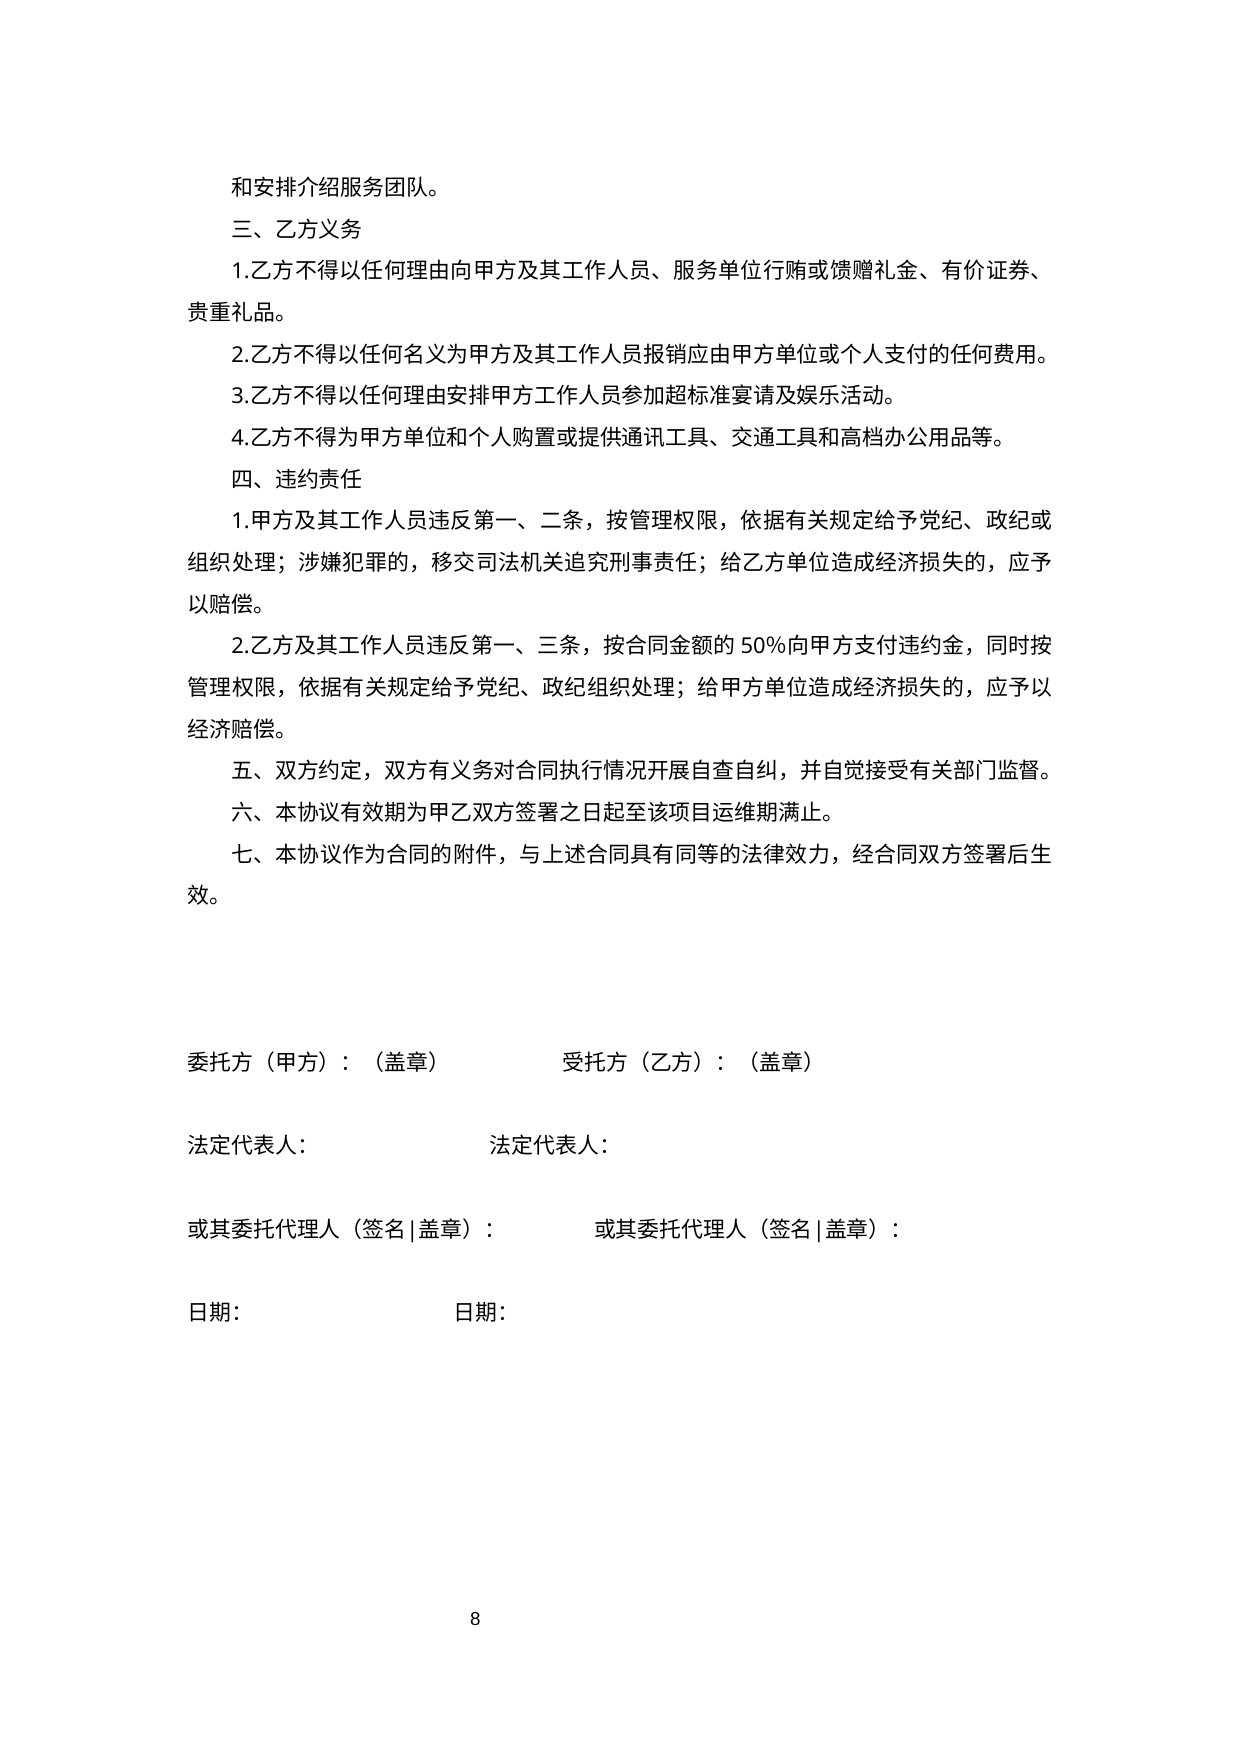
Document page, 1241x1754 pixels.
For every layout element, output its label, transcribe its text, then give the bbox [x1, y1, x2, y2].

text 和安排介绍服务团队。 [187, 162, 1053, 204]
text 法定代表人： 法定代表人： [187, 1120, 1053, 1162]
text 四、违约责任 [187, 454, 1053, 495]
text 六、本协议有效期为甲乙双方签署之日起至该项目运维期满止。 [187, 787, 1053, 829]
text 或其委托代理人（签名|盖章）： 或其委托代理人（签名|盖章）： [187, 1204, 1053, 1245]
text 1.甲方及其工作人员违反第一、二条，按管理权限，依据有关规定给予党纪、政纪或组织处理；涉嫌犯罪的，移交司法机关追究刑事责任；给乙方单位造成经济损失的，应予以赔偿。 [187, 495, 1053, 620]
text 3.乙方不得以任何理由安排甲方工作人员参加超标准宴请及娱乐活动。 [187, 370, 1053, 412]
text 4.乙方不得为甲方单位和个人购置或提供通讯工具、交通工具和高档办公用品等。 [187, 412, 1053, 454]
text 七、本协议作为合同的附件，与上述合同具有同等的法律效力，经合同双方签署后生效。 [187, 829, 1053, 912]
text 2.乙方及其工作人员违反第一、三条，按合同金额的50％向甲方支付违约金，同时按管理权限，依据有关规定给予党纪、政纪组织处理；给甲方单位造成经济损失的，应予以经济赔偿。 [187, 620, 1053, 745]
text 委托方（甲方）：（盖章） 受托方（乙方）：（盖章） [187, 1037, 1053, 1079]
text 1.乙方不得以任何理由向甲方及其工作人员、服务单位行贿或馈赠礼金、有价证券、贵重礼品。 [187, 245, 1053, 329]
text 2.乙方不得以任何名义为甲方及其工作人员报销应由甲方单位或个人支付的任何费用。 [187, 329, 1053, 370]
text 五、双方约定，双方有义务对合同执行情况开展自查自纠，并自觉接受有关部门监督。 [187, 745, 1053, 787]
text 三、乙方义务 [187, 204, 1053, 245]
text 日期： 日期： [187, 1287, 1053, 1329]
